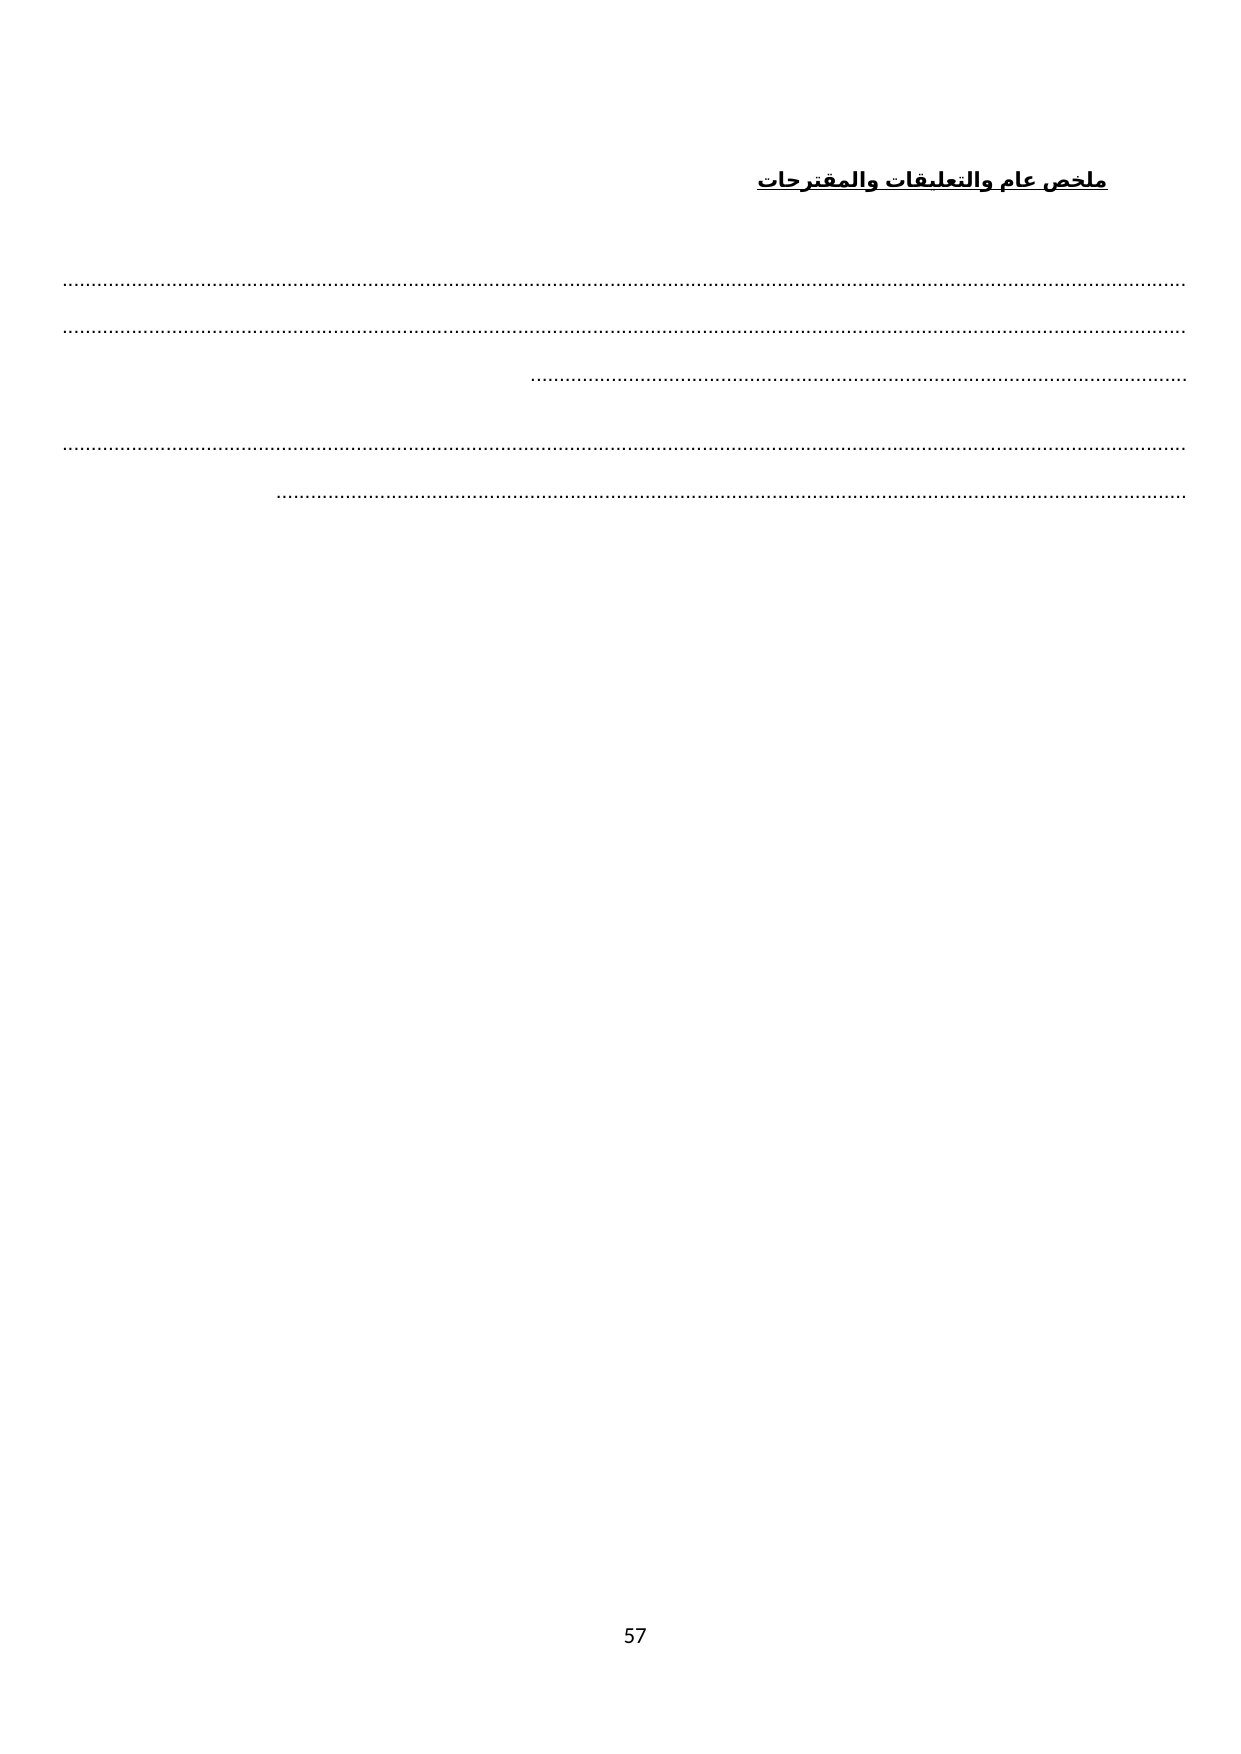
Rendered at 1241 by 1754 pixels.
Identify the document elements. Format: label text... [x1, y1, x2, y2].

text ................................................................................................................................................................................................................................................................................................................................................................. [59, 431, 1189, 503]
text ملخص عام والتعليقات والمقترحات [162, 168, 1107, 192]
text ........................................................................................................................................................................................................................................................................................................................................................................................................................................................................................................................ [59, 266, 1189, 386]
